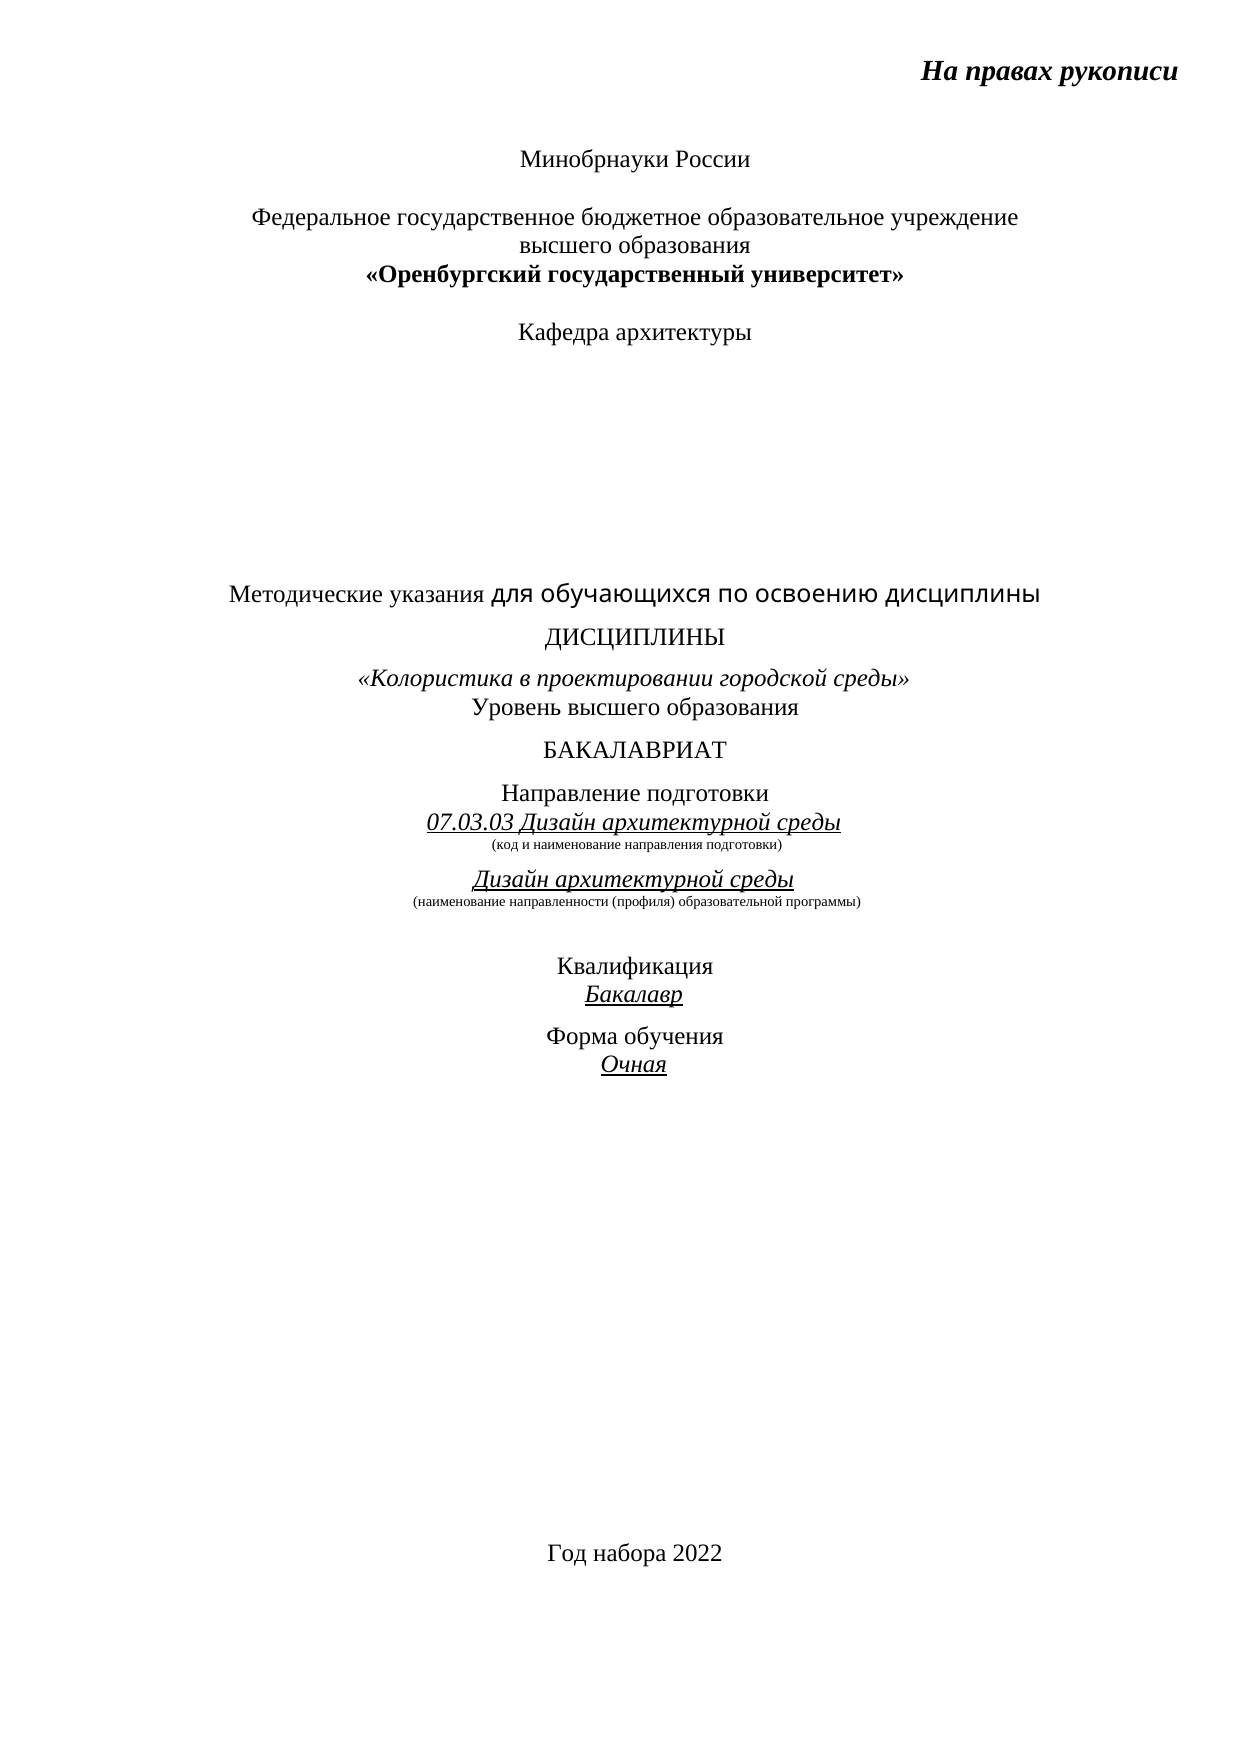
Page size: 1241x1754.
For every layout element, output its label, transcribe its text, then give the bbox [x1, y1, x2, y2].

text Бакалавр [88, 979, 1181, 1008]
text Минобрнауки России [88, 144, 1181, 173]
text Кафедра архитектуры [88, 317, 1181, 345]
text Форма обучения [88, 1021, 1181, 1049]
text высшего образования [88, 230, 1181, 259]
text (наименование направленности (профиля) образовательной программы) [88, 893, 1181, 922]
text ДИСЦИПЛИНЫ [88, 622, 1181, 651]
text Год набора 2022 [88, 1538, 1181, 1567]
text Направление подготовки [88, 778, 1181, 807]
text Очная [88, 1049, 1181, 1078]
text Методические указания для обучающихся по освоению дисциплины [88, 575, 1181, 609]
text Квалификация [88, 951, 1181, 979]
text БАКАЛАВРИАТ [88, 735, 1181, 764]
text «Оренбургский государственный университет» [88, 259, 1181, 288]
text (код и наименование направления подготовки) [88, 836, 1181, 864]
text «Колористика в проектировании городской среды» [88, 663, 1181, 692]
text Дизайн архитектурной среды [88, 864, 1181, 893]
text Федеральное государственное бюджетное образовательное учреждение [88, 202, 1181, 230]
text На правах рукописи [88, 53, 1181, 87]
text Уровень высшего образования [88, 692, 1181, 721]
text 07.03.03 Дизайн архитектурной среды [88, 807, 1181, 836]
